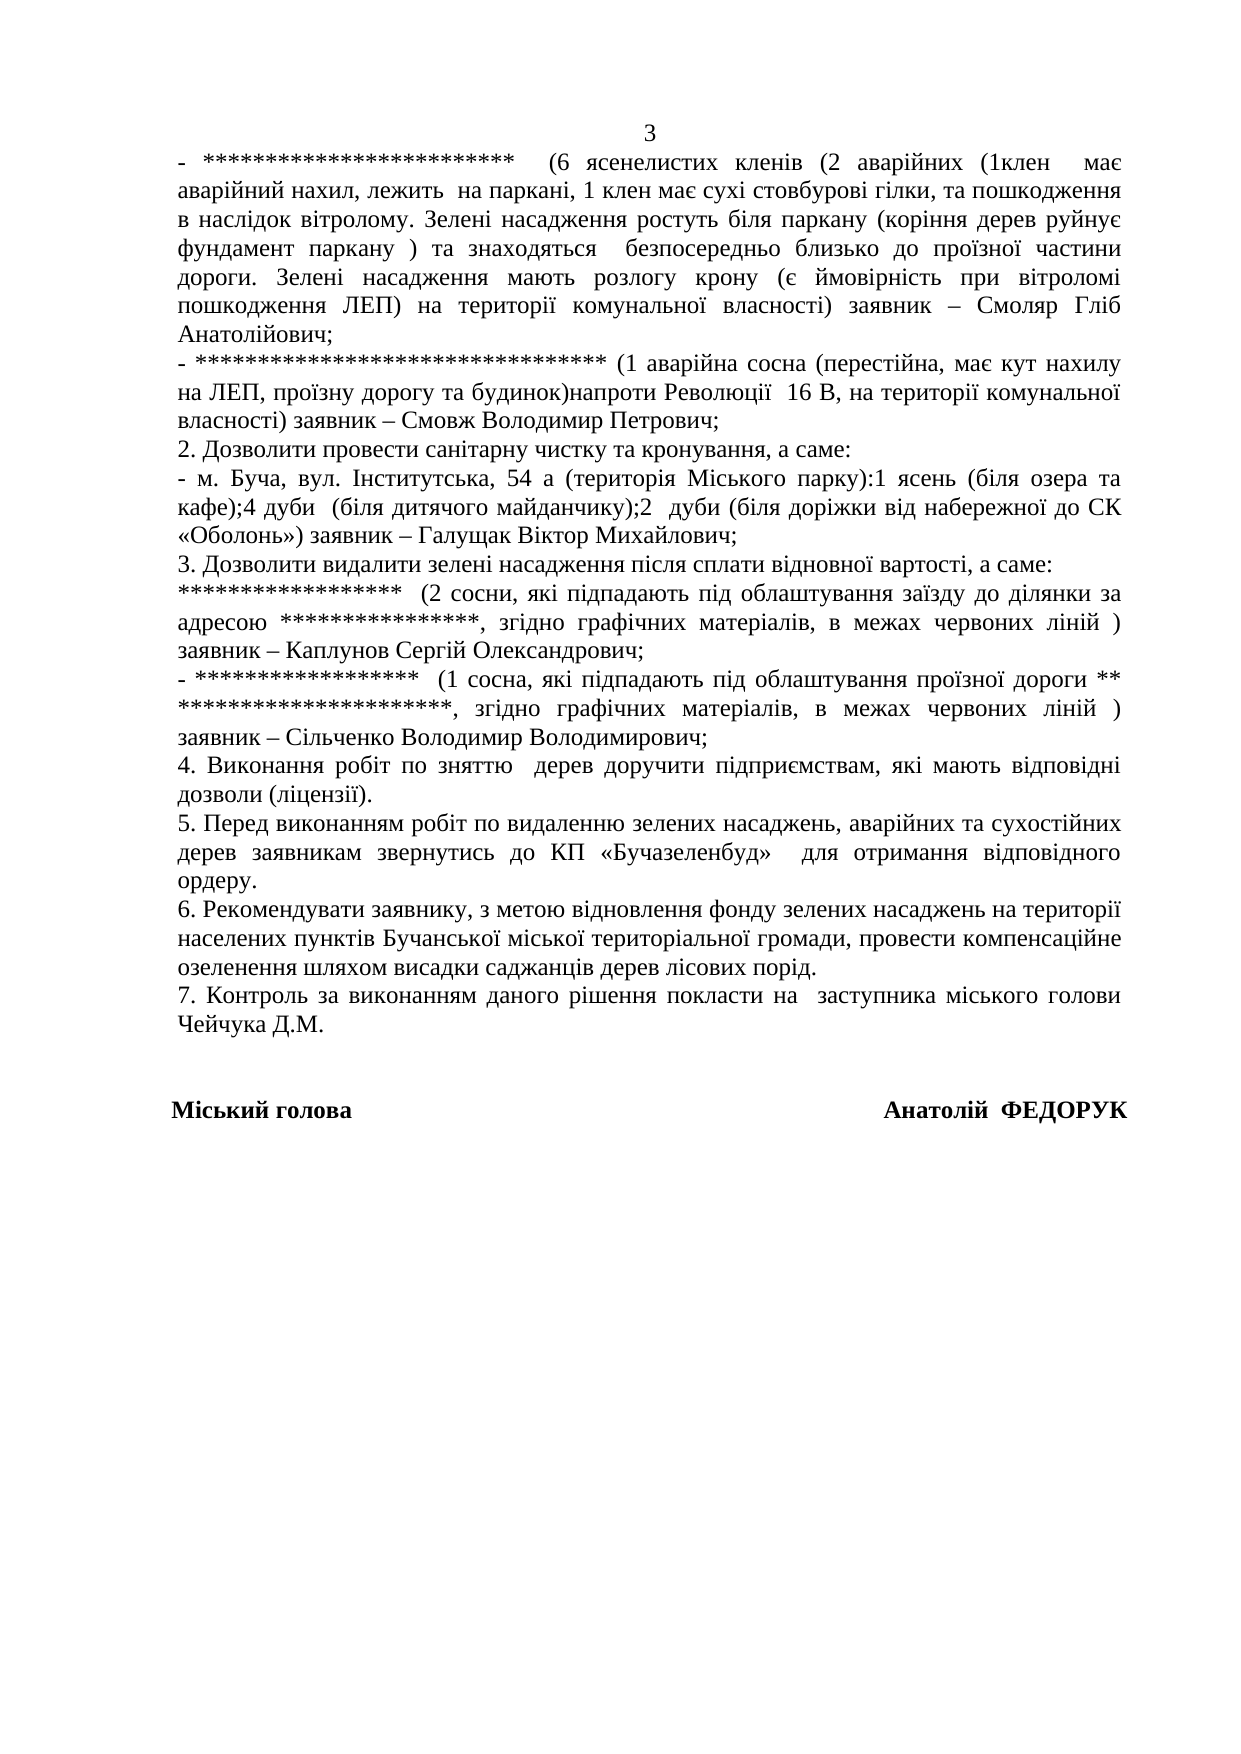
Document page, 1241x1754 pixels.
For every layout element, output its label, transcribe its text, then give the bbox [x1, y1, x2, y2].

text 3 [177, 118, 1122, 147]
text 2. Дозволити провести санітарну чистку та кронування, а саме: [177, 434, 1122, 463]
text - ********************************* (1 аварійна сосна (перестійна, має кут нахилу на ЛЕП, проїзну дорогу та будинок)напроти Революції 16 В, на території комунальної власності) заявник – Смовж Володимир Петрович; [177, 348, 1122, 434]
text 6. Рекомендувати заявнику, з метою відновлення фонду зелених насаджень на території населених пунктів Бучанської міської територіальної громади, провести компенсаційне озеленення шляхом висадки саджанців дерев лісових порід. [177, 894, 1122, 981]
text ****************** (2 сосни, які підпадають під облаштування заїзду до ділянки за адресою ****************, згідно графічних матеріалів, в межах червоних ліній ) заявник – Каплунов Сергій Олександрович; [177, 578, 1122, 664]
text - ************************* (6 ясенелистих кленів (2 аварійних (1клен має аварійний нахил, лежить на паркані, 1 клен має сухі стовбурові гілки, та пошкодження в наслідок вітролому. Зелені насадження ростуть біля паркану (коріння дерев руйнує фундамент паркану ) та знаходяться безпосередньо близько до проїзної частини дороги. Зелені насадження мають розлогу крону (є ймовірність при вітроломі пошкодження ЛЕП) на території комунальної власності) заявник – Смоляр Гліб Анатолійович; [177, 147, 1122, 348]
text 7. Контроль за виконанням даного рішення покласти на заступника міського голови Чейчука Д.М. [177, 981, 1122, 1038]
text 3. Дозволити видалити зелені насадження після сплати відновної вартості, а саме: [177, 549, 1122, 578]
text - м. Буча, вул. Інститутська, 54 а (територія Міського парку):1 ясень (біля озера та кафе);4 дуби (біля дитячого майданчику);2 дуби (біля доріжки від набережної до СК «Оболонь») заявник – Галущак Віктор Михайлович; [177, 463, 1122, 549]
text Міський голова Анатолій ФЕДОРУК [171, 1096, 1128, 1124]
text 4. Виконання робіт по зняттю дерев доручити підприємствам, які мають відповідні дозволи (ліцензії). [177, 751, 1122, 808]
text - ****************** (1 сосна, які підпадають під облаштування проїзної дороги ** **********************, згідно графічних матеріалів, в межах червоних ліній ) заявник – Сільченко Володимир Володимирович; [177, 664, 1122, 751]
text 5. Перед виконанням робіт по видаленню зелених насаджень, аварійних та сухостійних дерев заявникам звернутись до КП «Бучазеленбуд» для отримання відповідного ордеру. [177, 808, 1122, 894]
